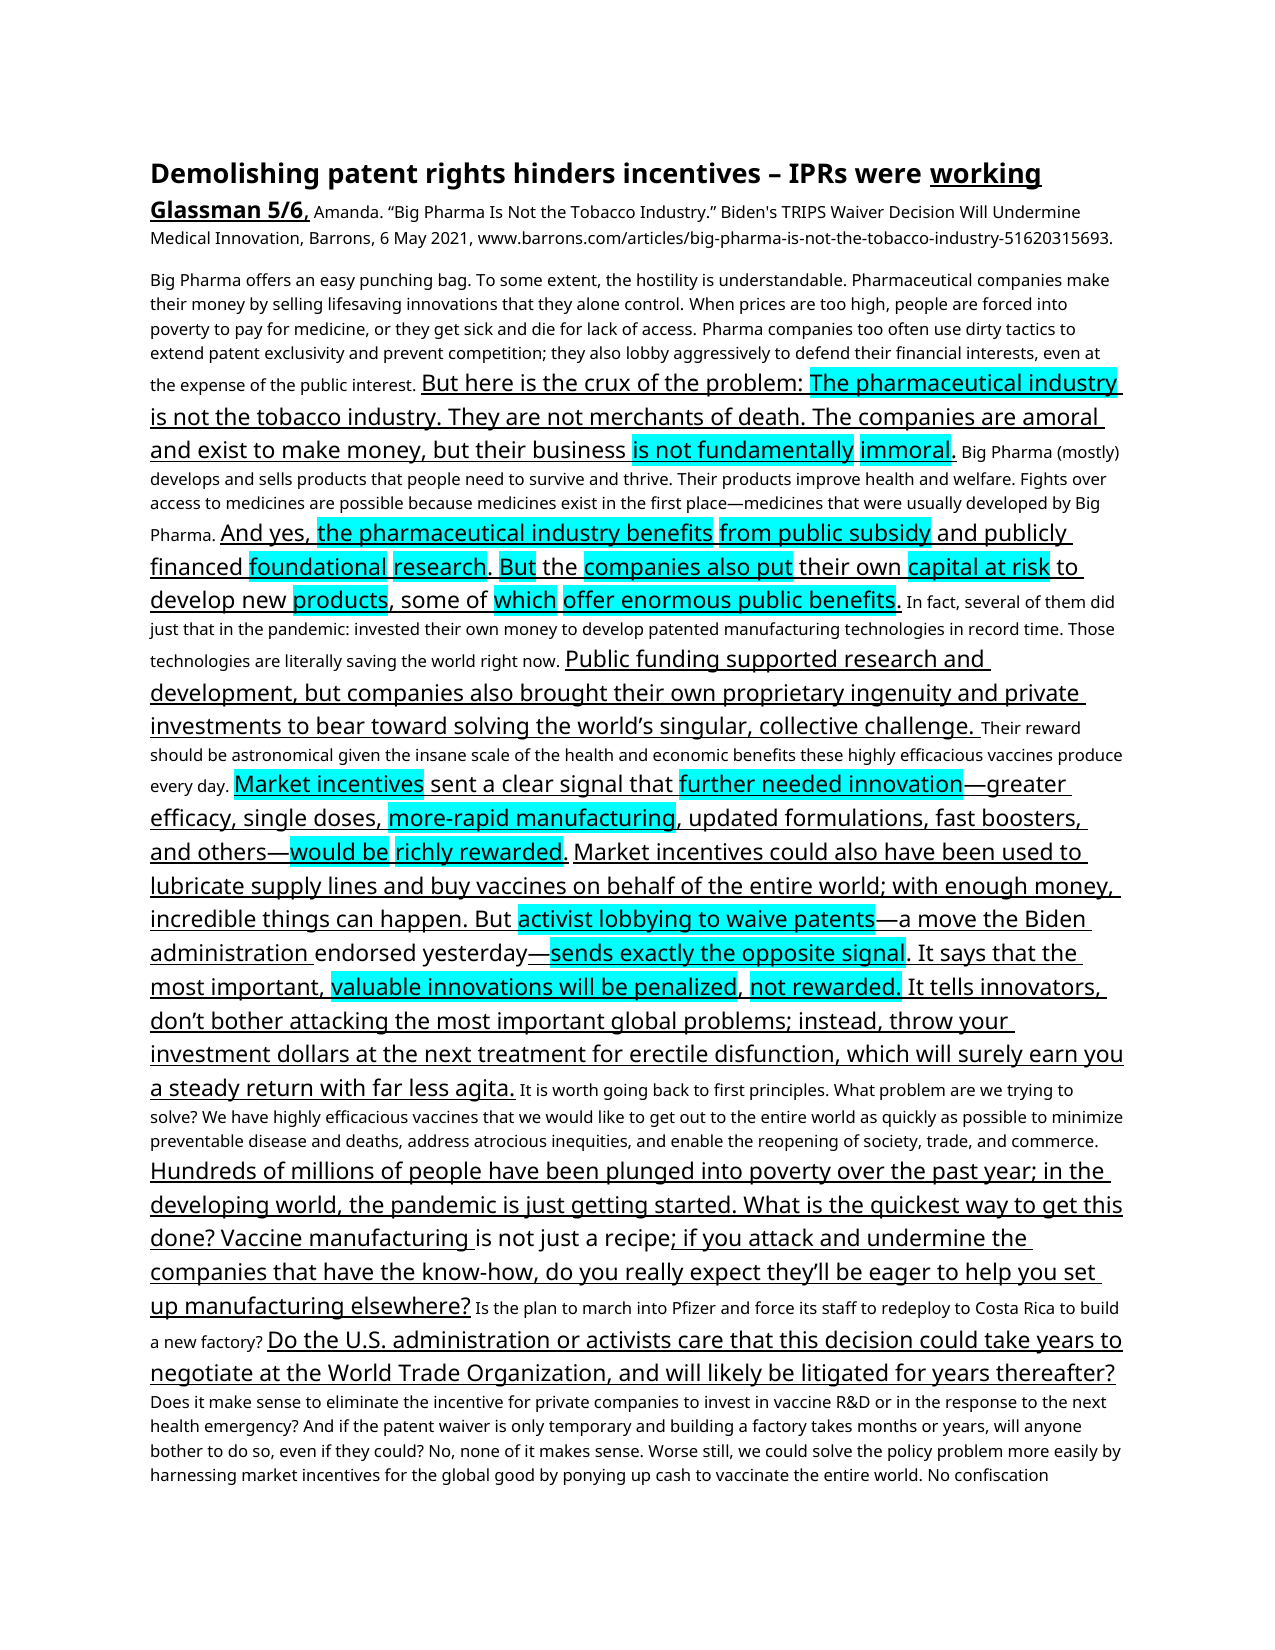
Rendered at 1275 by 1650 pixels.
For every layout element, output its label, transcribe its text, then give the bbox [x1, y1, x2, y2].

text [150, 268, 1125, 1487]
text Glassman 5/6, Amanda. “Big Pharma Is Not the Tobacco Industry.” Biden's TRIPS Waiver Decision Will Undermine Medical Innovation, Barrons, 6 May 2021, www.barrons.com/articles/big-pharma-is-not-the-tobacco-industry-51620315693. [150, 194, 1125, 250]
subtitle Demolishing patent rights hinders incentives – IPRs were working [150, 154, 1125, 191]
